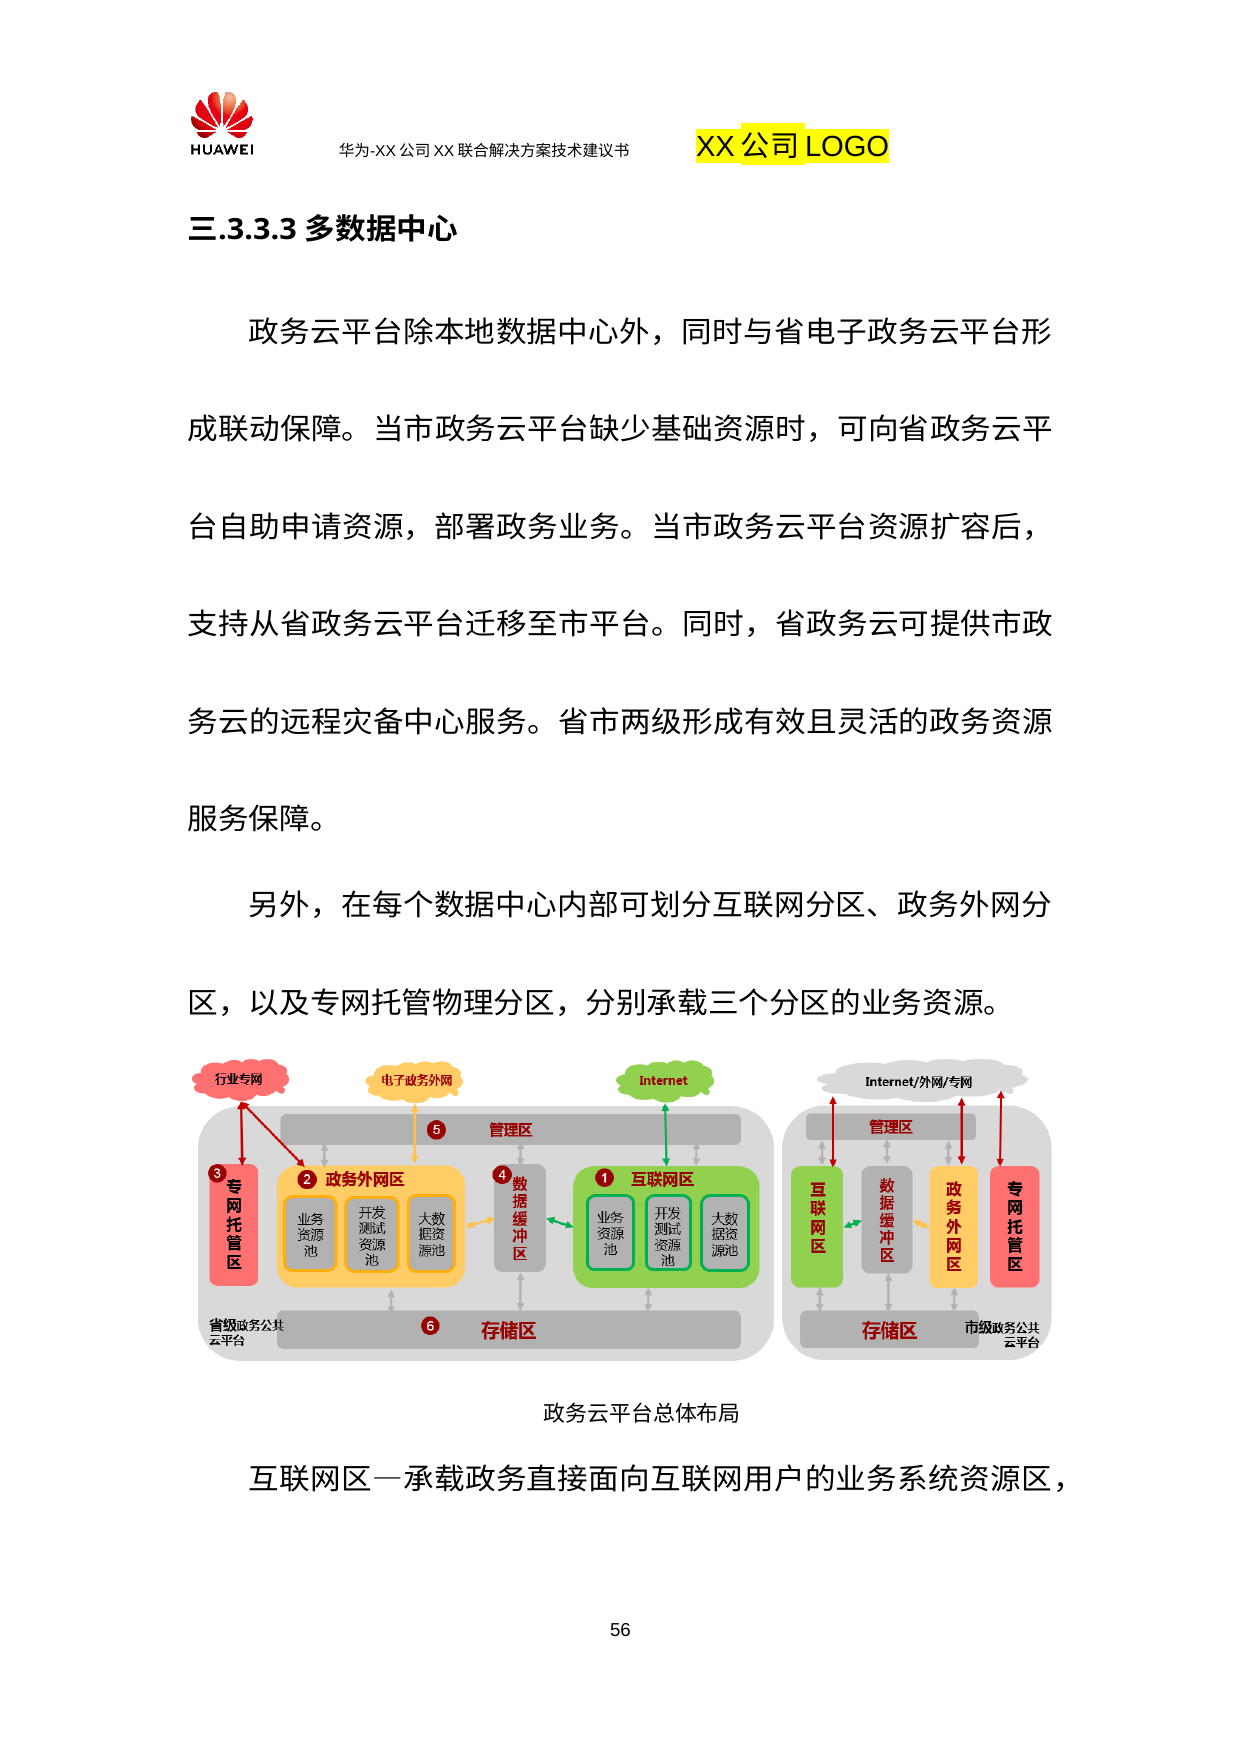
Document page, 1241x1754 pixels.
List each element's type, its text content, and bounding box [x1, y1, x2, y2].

picture [187, 88, 256, 157]
text 互联网区—承载政务直接面向互联网用户的业务系统资源区，包括但不限：政府门户网站、网上服务大厅、政务服务中心等。根据业务类型，资源池一般包括业务资源池、开发测试资源池和大数据资源池。 [187, 1444, 1053, 1509]
text 政务云平台总体布局 [187, 1396, 1053, 1428]
subtitle 多数据中心 [187, 194, 1053, 259]
text 政务云平台除本地数据中心外，同时与省电子政务云平台形成联动保障。当市政务云平台缺少基础资源时，可向省政务云平台自助申请资源，部署政务业务。当市政务云平台资源扩容后，支持从省政务云平台迁移至市平台。同时，省政务云可提供市政务云的远程灾备中心服务。省市两级形成有效且灵活的政务资源服务保障。 [187, 297, 1053, 849]
picture [187, 1054, 1053, 1362]
text 另外，在每个数据中心内部可划分互联网分区、政务外网分区，以及专网托管物理分区，分别承载三个分区的业务资源。 [187, 871, 1053, 1033]
